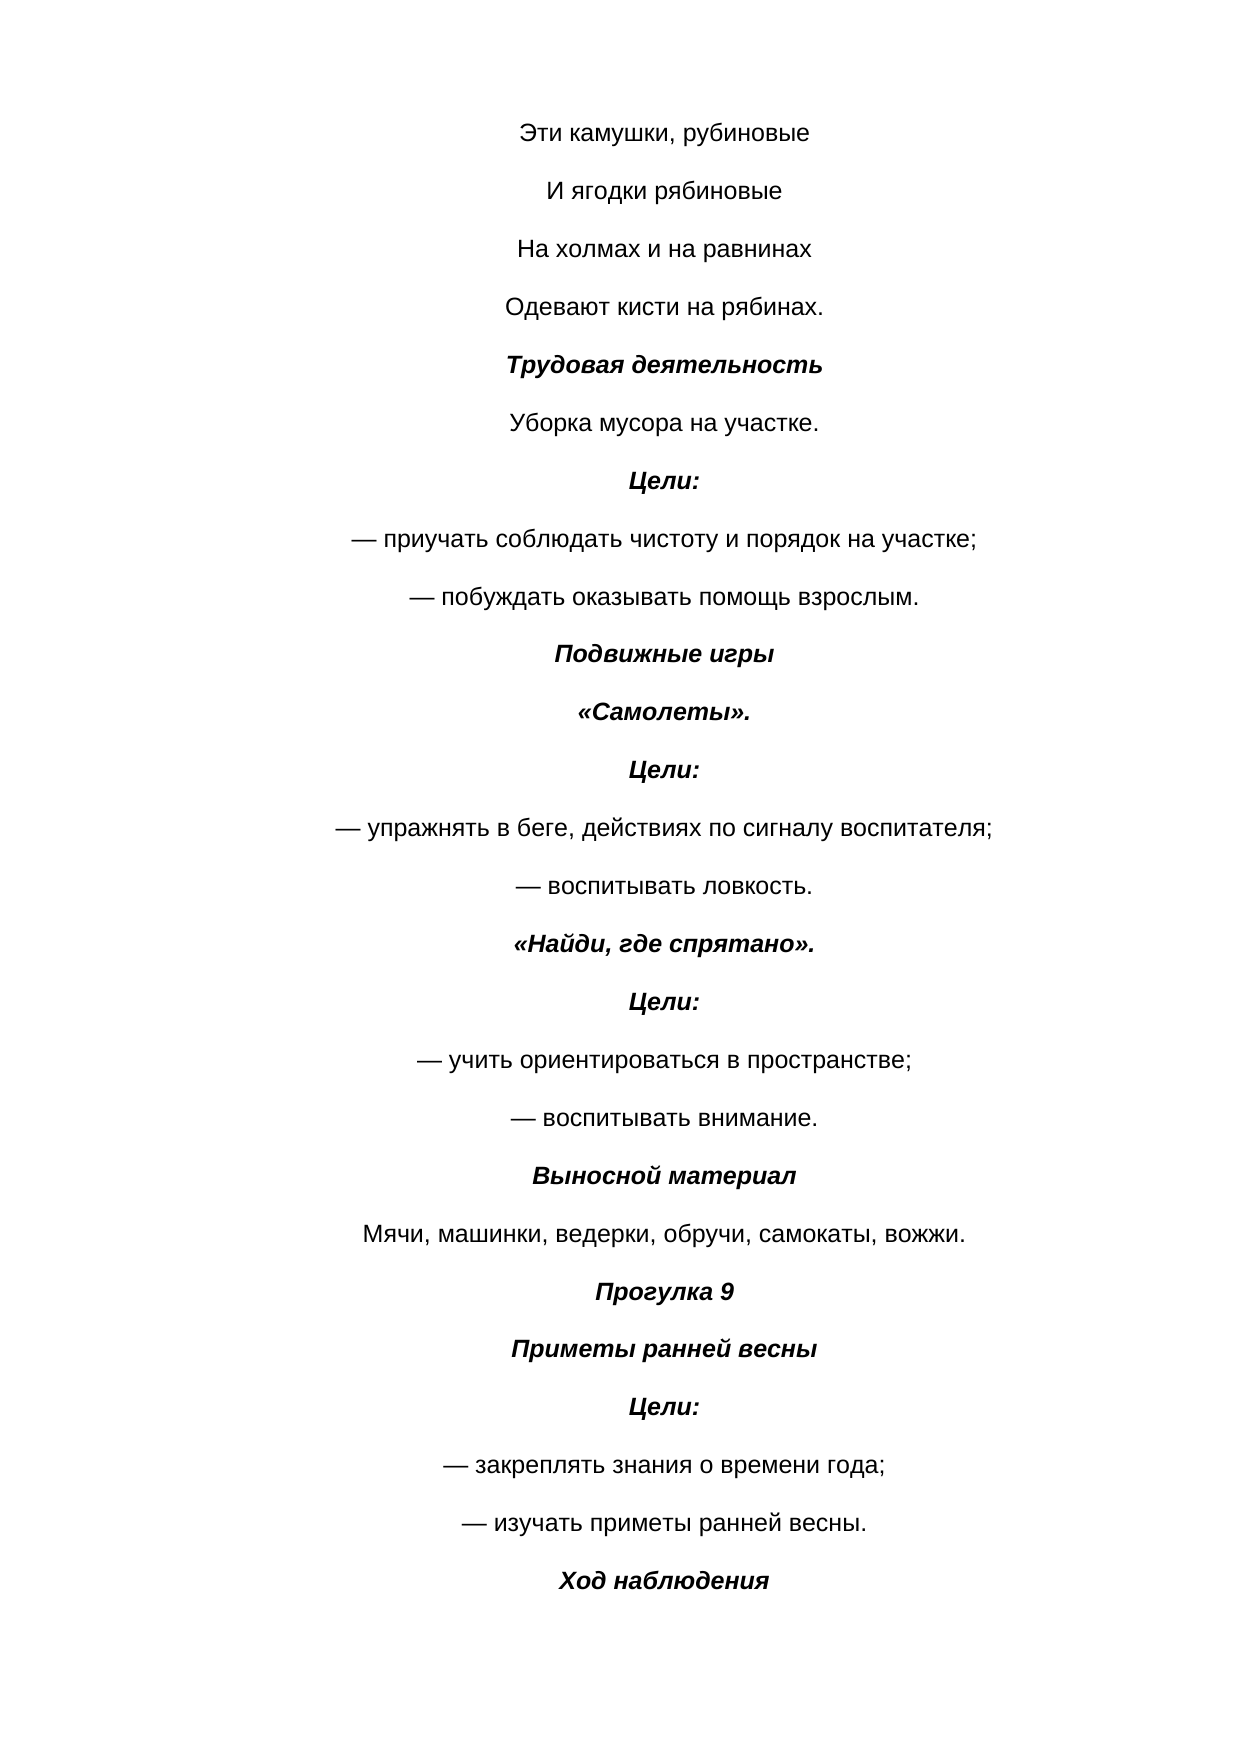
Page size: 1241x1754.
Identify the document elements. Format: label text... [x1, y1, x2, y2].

text «Самолеты». [177, 697, 1152, 726]
text Трудовая деятельность [177, 350, 1152, 378]
text Цели: [177, 987, 1152, 1016]
text — воспитывать ловкость. [177, 871, 1152, 900]
text — побуждать оказывать помощь взрослым. [177, 581, 1152, 610]
text Ход наблюдения [177, 1566, 1152, 1595]
text Мячи, машинки, ведерки, обручи, самокаты, вожжи. [177, 1218, 1152, 1247]
text — изучать приметы ранней весны. [177, 1508, 1152, 1537]
text — приучать соблюдать чистоту и порядок на участке; [177, 523, 1152, 552]
text Подвижные игры [177, 639, 1152, 668]
text На холмах и на равнинах [177, 234, 1152, 263]
text Цели: [177, 1392, 1152, 1421]
text Цели: [177, 755, 1152, 784]
text Уборка мусора на участке. [177, 408, 1152, 436]
text Цели: [177, 466, 1152, 494]
text Приметы ранней весны [177, 1334, 1152, 1363]
text Прогулка 9 [177, 1276, 1152, 1305]
text — учить ориентироваться в пространстве; [177, 1045, 1152, 1073]
text — закреплять знания о времени года; [177, 1450, 1152, 1479]
text Выносной материал [177, 1161, 1152, 1189]
text Одевают кисти на рябинах. [177, 292, 1152, 321]
text «Найди, где спрятано». [177, 929, 1152, 958]
text И ягодки рябиновые [177, 176, 1152, 205]
text — упражнять в беге, действиях по сигналу воспитателя; [177, 813, 1152, 842]
text — воспитывать внимание. [177, 1103, 1152, 1131]
text Эти камушки, рубиновые [177, 118, 1152, 147]
